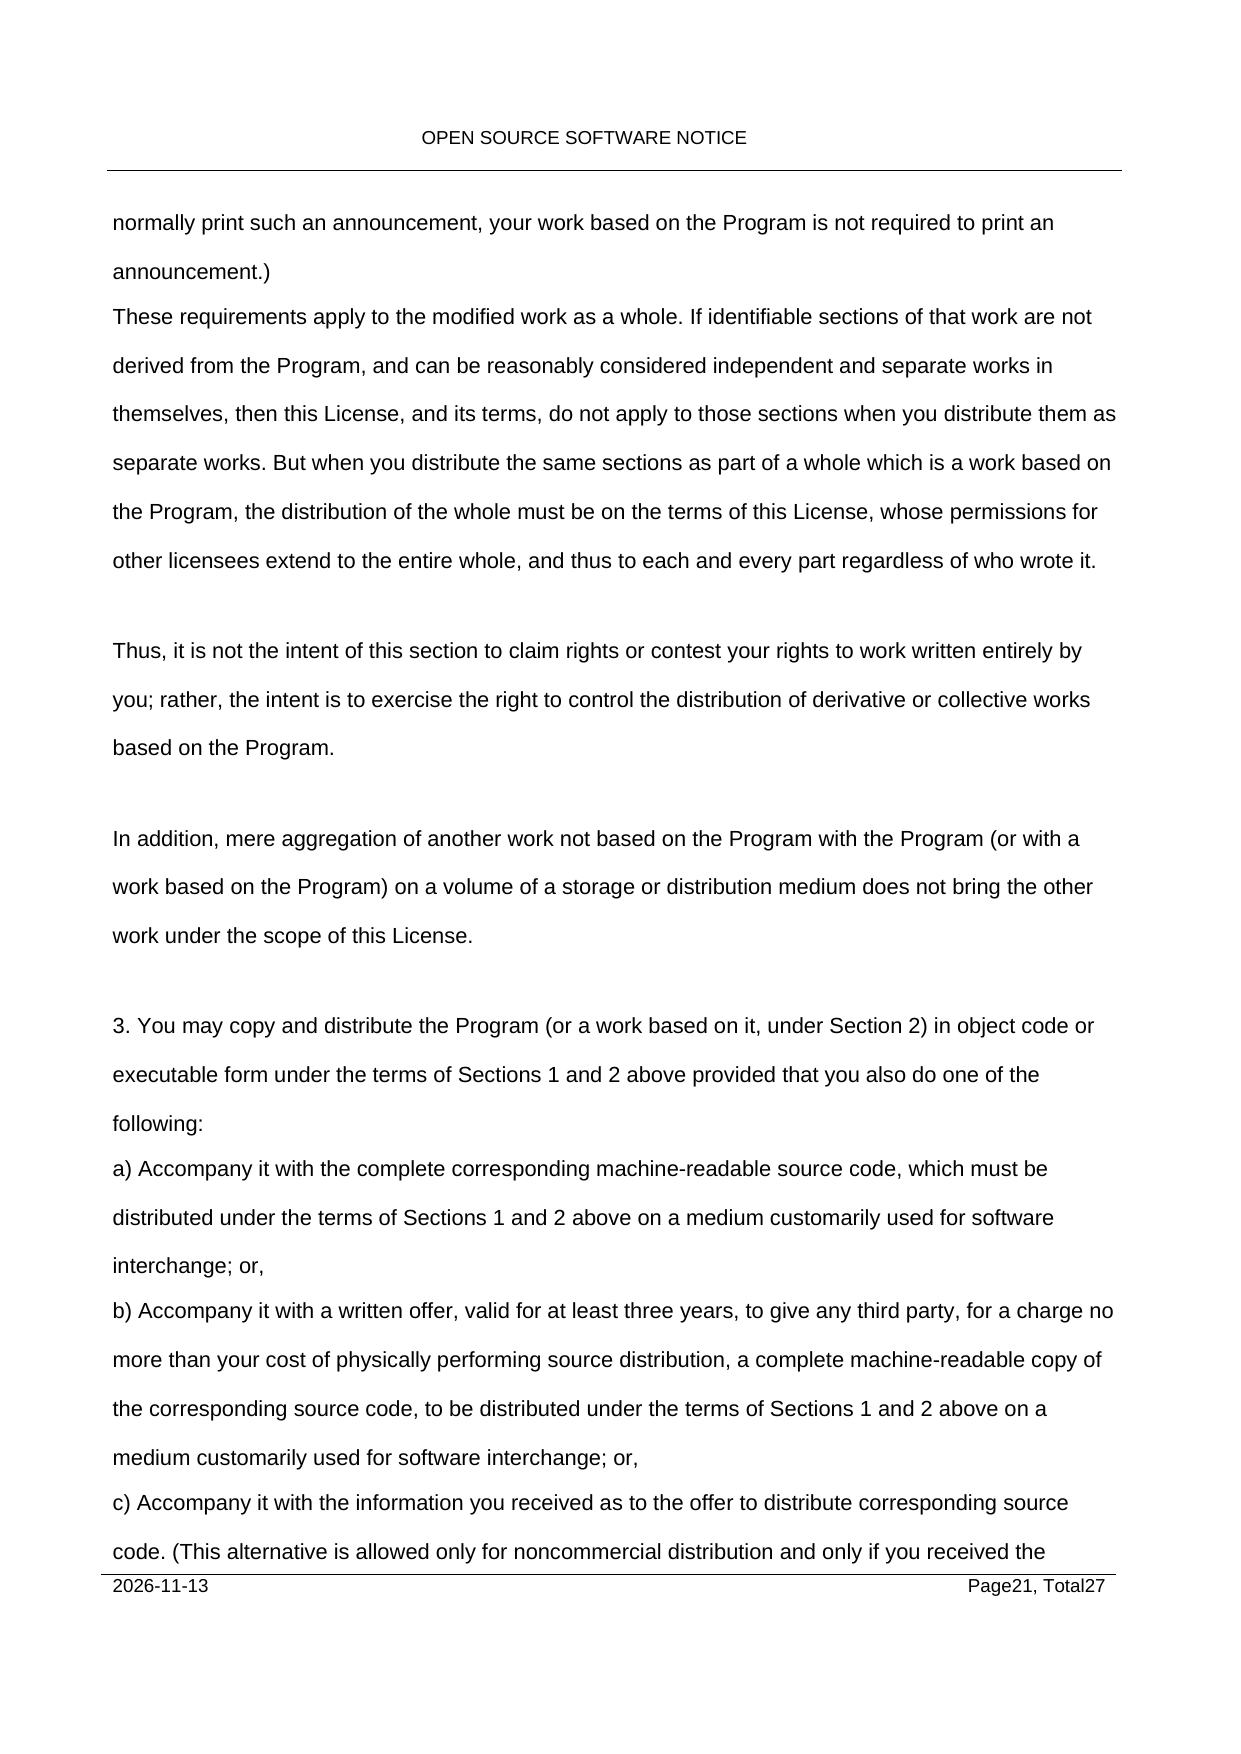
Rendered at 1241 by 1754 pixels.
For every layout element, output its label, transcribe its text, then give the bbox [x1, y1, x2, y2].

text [112, 1486, 1128, 1567]
text 3. You may copy and distribute the Program (or a work based on it, under Section 2) in object code or executable form under the terms of Sections 1 and 2 above provided that you also do one of the following: [112, 1009, 1128, 1139]
text Thus, it is not the intent of this section to claim rights or contest your rights to work written entirely by you; rather, the intent is to exercise the right to control the distribution of derivative or collective works based on the Program. [112, 634, 1128, 764]
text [112, 206, 1128, 288]
text In addition, mere aggregation of another work not based on the Program with the Program (or with a work based on the Program) on a volume of a storage or distribution medium does not bring the other work under the scope of this License. [112, 822, 1128, 952]
text b) Accompany it with a written offer, valid for at least three years, to give any third party, for a charge no more than your cost of physically performing source distribution, a complete machine-readable copy of the corresponding source code, to be distributed under the terms of Sections 1 and 2 above on a medium customarily used for software interchange; or, [112, 1295, 1128, 1473]
text These requirements apply to the modified work as a whole. If identifiable sections of that work are not derived from the Program, and can be reasonably considered independent and separate works in themselves, then this License, and its terms, do not apply to those sections when you distribute them as separate works. But when you distribute the same sections as part of a whole which is a work based on the Program, the distribution of the whole must be on the terms of this License, whose permissions for other licensees extend to the entire whole, and thus to each and every part regardless of who wrote it. [112, 300, 1128, 576]
text a) Accompany it with the complete corresponding machine-readable source code, which must be distributed under the terms of Sections 1 and 2 above on a medium customarily used for software interchange; or, [112, 1152, 1128, 1282]
